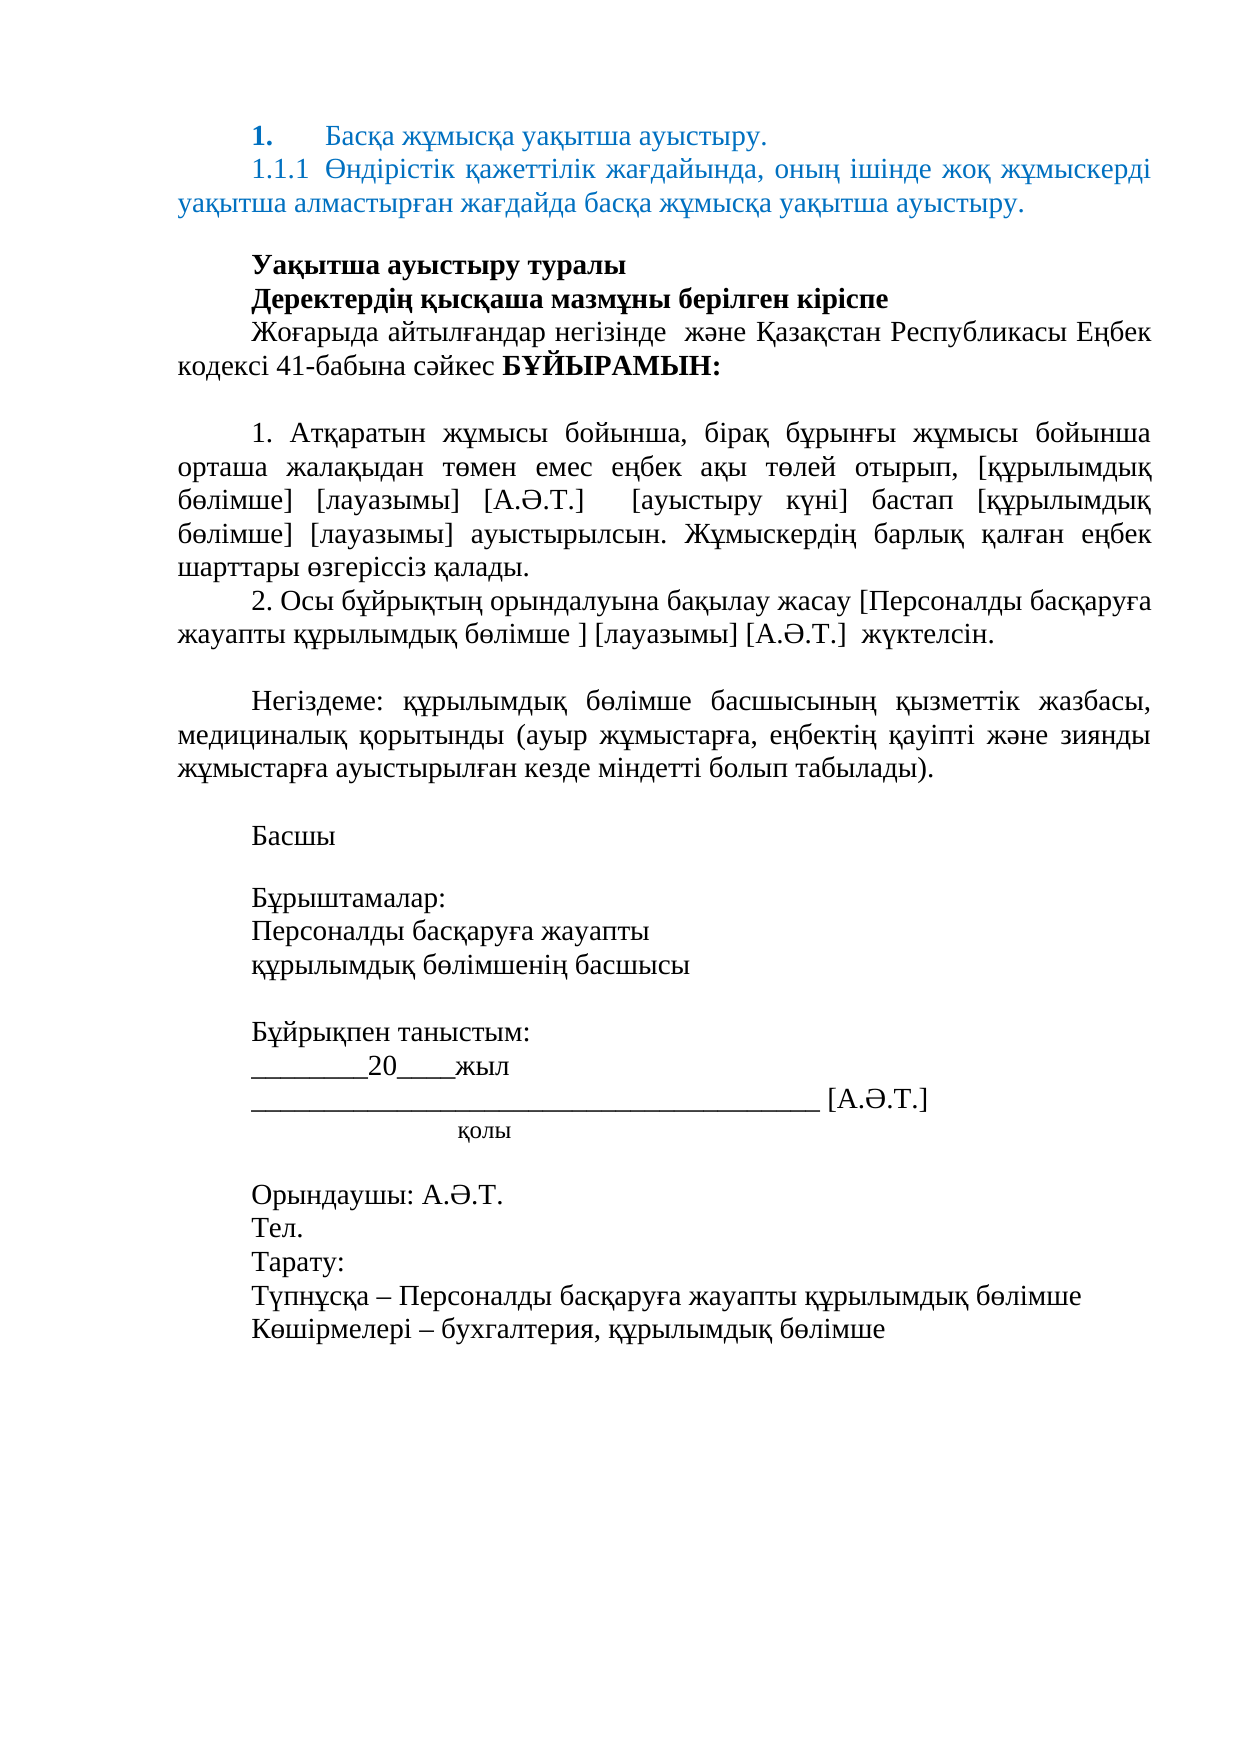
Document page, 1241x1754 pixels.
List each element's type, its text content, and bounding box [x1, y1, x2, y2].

text құрылымдық бөлімшенің басшысы [177, 947, 1152, 981]
text Деректердің қысқаша мазмұны берілген кіріспе [177, 281, 1152, 314]
list ________20____жыл [177, 1048, 1152, 1081]
subtitle Өндірістік қажеттілік жағдайында, оның ішінде жоқ жұмыскерді уақытша алмастырған жағдайда басқа жұмысқа уақытша ауыстыру. [177, 152, 1152, 219]
text Түпнұсқа – Персоналды басқаруға жауапты құрылымдық бөлімше [177, 1278, 1152, 1311]
list қолы [177, 1115, 1152, 1143]
list Басшы [177, 818, 1152, 851]
text Көшірмелері – бухгалтерия, құрылымдық бөлімше [177, 1311, 1152, 1345]
text 2. Осы бұйрықтың орындалуына бақылау жасау [Персоналды басқаруға жауапты құрылымдық бөлімше ] [лауазымы] [А.Ә.Т.] жүктелсін. [177, 583, 1152, 650]
text Бұйрықпен таныстым: [177, 1014, 1152, 1048]
subtitle Басқа жұмысқа уақытша ауыстыру. [177, 118, 1152, 152]
text Персоналды басқаруға жауапты [177, 913, 1152, 947]
list _______________________________________ [А.Ә.Т.] [177, 1081, 1152, 1115]
text Орындаушы: А.Ә.Т. [177, 1177, 1152, 1211]
text Тарату: [177, 1244, 1152, 1278]
text Негіздеме: құрылымдық бөлімше басшысының қызметтік жазбасы, медициналық қорытынды (ауыр жұмыстарға, еңбектің қауіпті және зиянды жұмыстарға ауыстырылған кезде міндетті болып табылады). [177, 683, 1152, 784]
text 1. Атқаратын жұмысы бойынша, бірақ бұрынғы жұмысы бойынша орташа жалақыдан төмен емес еңбек ақы төлей отырып, [құрылымдық бөлімше] [лауазымы] [А.Ә.Т.] [ауыстыру күні] бастап [құрылымдық бөлімше] [лауазымы] ауыстырылсын. Жұмыскердің барлық қалған еңбек шарттары өзгеріссіз қалады. [177, 415, 1152, 583]
text Уақытша ауыстыру туралы [177, 247, 1152, 281]
text Бұрыштамалар: [177, 880, 1152, 913]
text Тел. [177, 1211, 1152, 1244]
text Жоғарыда айтылғандар негізінде және Қазақстан Республикасы Еңбек кодексі 41-бабына сәйкес БҰЙЫРАМЫН: [177, 314, 1152, 382]
